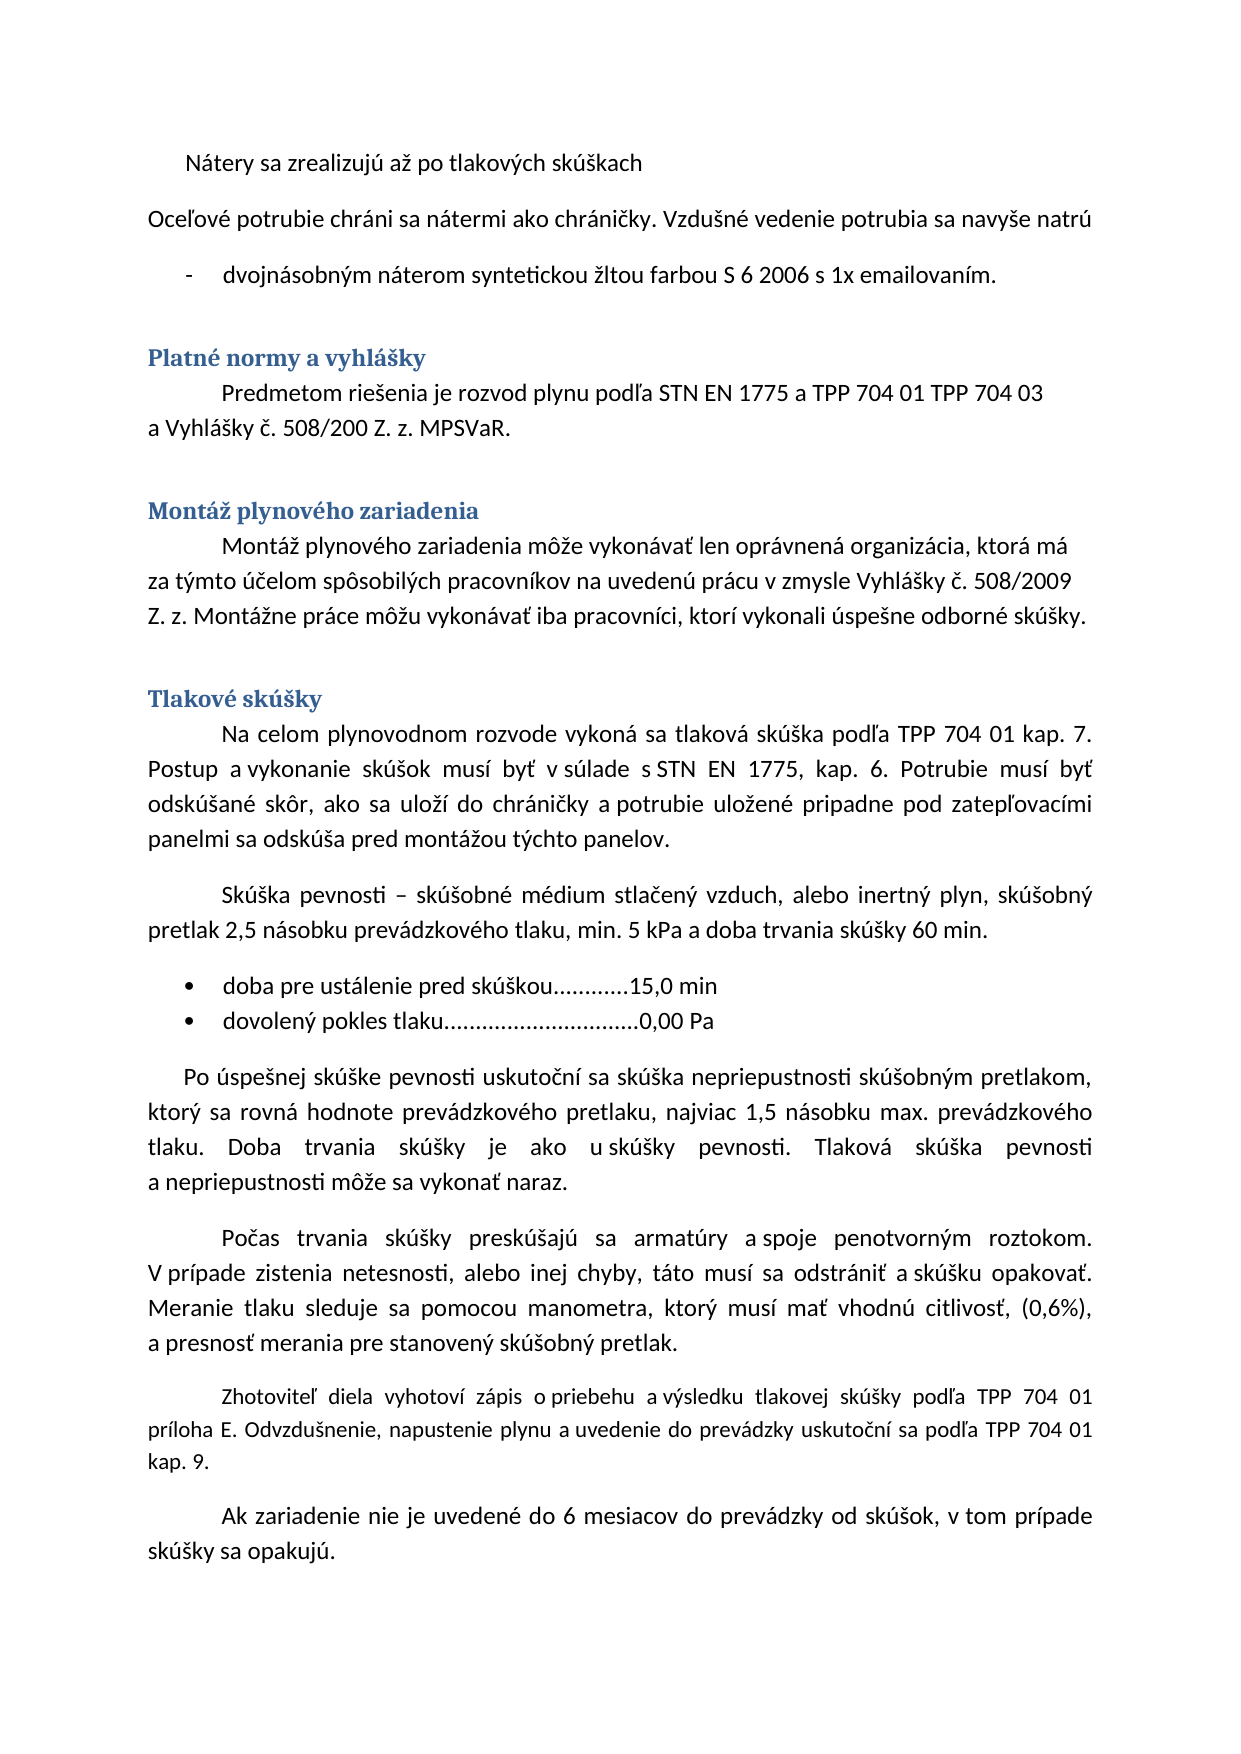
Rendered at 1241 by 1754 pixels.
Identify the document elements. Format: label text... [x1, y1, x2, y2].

subtitle Tlakové skúšky [148, 685, 1093, 714]
text Zhotoviteľ diela vyhotoví zápis o priebehu a výsledku tlakovej skúšky podľa TPP 704 01 príloha E. Odvzdušnenie, napustenie plynu a uvedenie do prevádzky uskutoční sa podľa TPP 704 01 kap. 9. [148, 1382, 1093, 1475]
text Predmetom riešenia je rozvod plynu podľa STN EN 1775 a TPP 704 01 TPP 704 03 a Vyhlášky č. 508/200 Z. z. MPSVaR. [148, 377, 1093, 443]
text Na celom plynovodnom rozvode vykoná sa tlaková skúška podľa TPP 704 01 kap. 7. Postup a vykonanie skúšok musí byť v súlade s STN EN 1775, kap. 6. Potrubie musí byť odskúšané skôr, ako sa uloží do chráničky a potrubie uložené pripadne pod zatepľovacími panelmi sa odskúša pred montážou týchto panelov. [148, 718, 1093, 854]
text Skúška pevnosti – skúšobné médium stlačený vzduch, alebo inertný plyn, skúšobný pretlak 2,5 násobku prevádzkového tlaku, min. 5 kPa a doba trvania skúšky 60 min. [148, 879, 1093, 945]
text Počas trvania skúšky preskúšajú sa armatúry a spoje penotvorným roztokom. V prípade zistenia netesnosti, alebo inej chyby, táto musí sa odstrániť a skúšku opakovať. Meranie tlaku sleduje sa pomocou manometra, ktorý musí mať vhodnú citlivosť, (0,6%), a presnosť merania pre stanovený skúšobný pretlak. [148, 1222, 1093, 1357]
subtitle Platné normy a vyhlášky [148, 344, 1093, 373]
text Po úspešnej skúške pevnosti uskutoční sa skúška nepriepustnosti skúšobným pretlakom, ktorý sa rovná hodnote prevádzkového pretlaku, najviac 1,5 násobku max. prevádzkového tlaku. Doba trvania skúšky je ako u skúšky pevnosti. Tlaková skúška pevnosti a nepriepustnosti môže sa vykonať naraz. [148, 1061, 1093, 1196]
text Ak zariadenie nie je uvedené do 6 mesiacov do prevádzky od skúšok, v tom prípade skúšky sa opakujú. [148, 1500, 1093, 1565]
list dovolený pokles tlaku...............................0,00 Pa [185, 1005, 1093, 1036]
text Oceľové potrubie chráni sa nátermi ako chráničky. Vzdušné vedenie potrubia sa navyše natrú [148, 203, 1093, 234]
list dvojnásobným náterom syntetickou žltou farbou S 6 2006 s 1x emailovaním. [185, 259, 1093, 290]
text Montáž plynového zariadenia môže vykonávať len oprávnená organizácia, ktorá má za týmto účelom spôsobilých pracovníkov na uvedenú prácu v zmysle Vyhlášky č. 508/2009 Z. z. Montážne práce môžu vykonávať iba pracovníci, ktorí vykonali úspešne odborné skúšky. [148, 530, 1093, 631]
text Nátery sa zrealizujú až po tlakových skúškach [185, 148, 1093, 178]
subtitle Montáž plynového zariadenia [148, 497, 1093, 526]
list doba pre ustálenie pred skúškou............15,0 min [185, 970, 1093, 1001]
